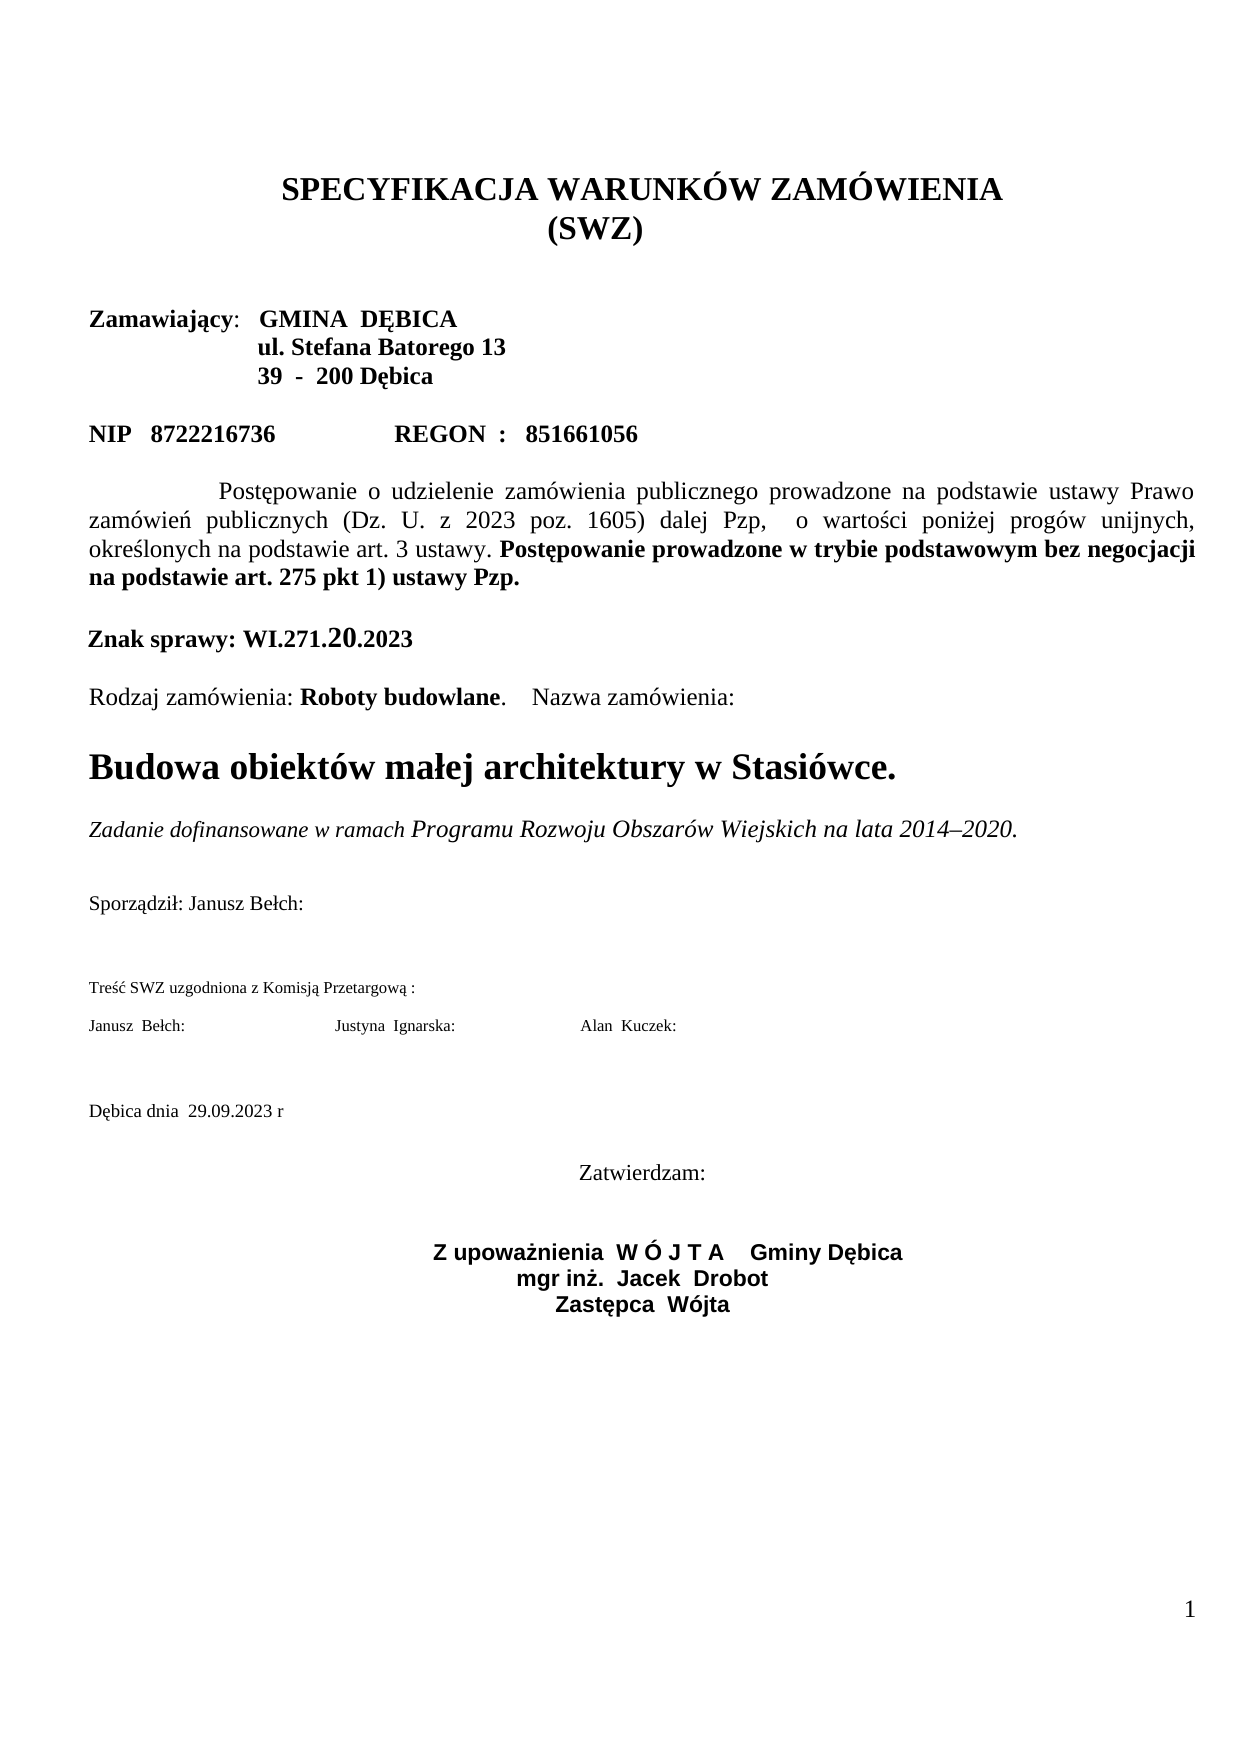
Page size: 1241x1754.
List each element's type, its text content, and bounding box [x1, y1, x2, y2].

text Zastępca Wójta [89, 1291, 1196, 1318]
text Zatwierdzam: [89, 1159, 1196, 1186]
text Zamawiający: GMINA DĘBICA [51, 304, 1196, 332]
text Z upoważnienia W Ó J T A Gminy Dębica [89, 1238, 1196, 1265]
text NIP 8722216736 REGON : 851661056 [89, 419, 1196, 447]
text mgr inż. Jacek Drobot [89, 1265, 1196, 1291]
text Zadanie dofinansowane w ramach Programu Rozwoju Obszarów Wiejskich na lata 2014–2020. [89, 814, 1196, 843]
text Dębica dnia 29.09.2023 r [89, 1099, 1196, 1121]
text Budowa obiektów małej architektury w Stasiówce. [89, 744, 1196, 788]
text SPECYFIKACJA WARUNKÓW ZAMÓWIENIA [89, 169, 1196, 208]
text Sporządził: Janusz Bełch: [89, 891, 1196, 915]
text Znak sprawy: WI.271.20.2023 [87, 620, 1196, 653]
text Janusz Bełch: Justyna Ignarska: Alan Kuczek: [89, 1016, 1196, 1035]
list - 200 Dębica [257, 361, 1196, 390]
text Rodzaj zamówienia: Roboty budowlane. Nazwa zamówienia: [89, 682, 1196, 711]
text (SWZ) [89, 208, 1196, 246]
text Treść SWZ uzgodniona z Komisją Przetargową : [89, 977, 1196, 997]
text Postępowanie o udzielenie zamówienia publicznego prowadzone na podstawie ustawy Prawo zamówień publicznych (Dz. U. z 2023 poz. 1605) dalej Pzp, o wartości poniżej progów unijnych, określonych na podstawie art. 3 ustawy. Postępowanie prowadzone w trybie podstawowym bez negocjacji na podstawie art. 275 pkt 1) ustawy Pzp. [89, 476, 1196, 591]
text ul. Stefana Batorego 13 [89, 332, 1196, 361]
